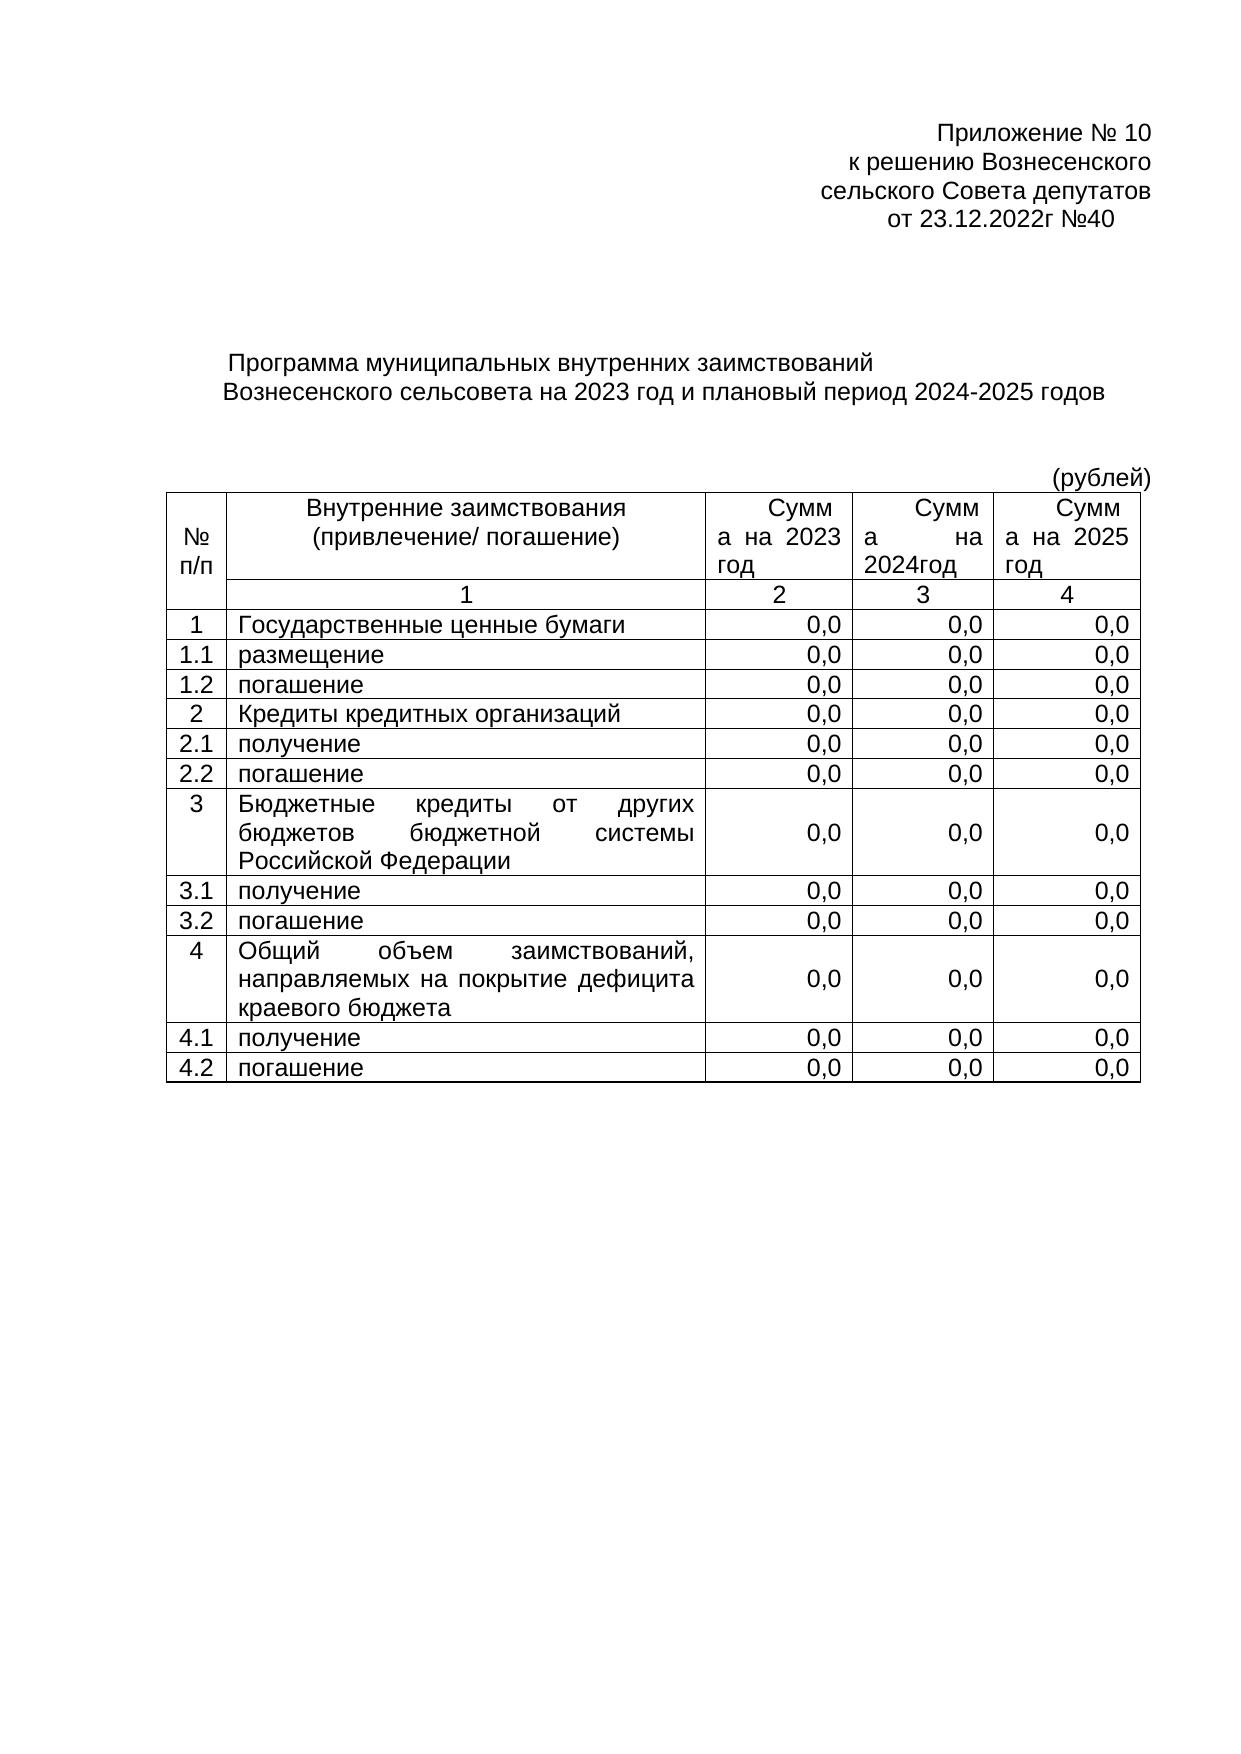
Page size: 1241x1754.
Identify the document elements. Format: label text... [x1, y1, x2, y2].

text (рублей) [177, 463, 1152, 492]
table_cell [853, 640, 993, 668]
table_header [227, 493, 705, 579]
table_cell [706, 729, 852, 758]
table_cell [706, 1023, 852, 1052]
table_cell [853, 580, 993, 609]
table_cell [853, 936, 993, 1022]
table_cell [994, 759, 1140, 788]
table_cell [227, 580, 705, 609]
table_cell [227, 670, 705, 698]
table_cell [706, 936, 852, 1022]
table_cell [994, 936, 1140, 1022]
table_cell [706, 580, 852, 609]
text сельского Совета депутатов [177, 176, 1152, 204]
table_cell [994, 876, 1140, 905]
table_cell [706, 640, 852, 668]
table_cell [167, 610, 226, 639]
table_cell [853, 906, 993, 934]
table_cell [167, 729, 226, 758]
text Приложение № 10 [177, 118, 1152, 147]
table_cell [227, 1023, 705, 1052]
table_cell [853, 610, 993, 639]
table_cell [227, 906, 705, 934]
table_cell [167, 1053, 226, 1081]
text к решению Вознесенского [177, 147, 1152, 176]
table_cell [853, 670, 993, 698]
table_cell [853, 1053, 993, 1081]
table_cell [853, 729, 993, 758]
text Вознесенского сельсовета на 2023 год и плановый период 2024-2025 годов [177, 377, 1152, 406]
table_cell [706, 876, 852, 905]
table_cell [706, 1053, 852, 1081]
subtitle Программа муниципальных внутренних заимствований [177, 348, 1152, 377]
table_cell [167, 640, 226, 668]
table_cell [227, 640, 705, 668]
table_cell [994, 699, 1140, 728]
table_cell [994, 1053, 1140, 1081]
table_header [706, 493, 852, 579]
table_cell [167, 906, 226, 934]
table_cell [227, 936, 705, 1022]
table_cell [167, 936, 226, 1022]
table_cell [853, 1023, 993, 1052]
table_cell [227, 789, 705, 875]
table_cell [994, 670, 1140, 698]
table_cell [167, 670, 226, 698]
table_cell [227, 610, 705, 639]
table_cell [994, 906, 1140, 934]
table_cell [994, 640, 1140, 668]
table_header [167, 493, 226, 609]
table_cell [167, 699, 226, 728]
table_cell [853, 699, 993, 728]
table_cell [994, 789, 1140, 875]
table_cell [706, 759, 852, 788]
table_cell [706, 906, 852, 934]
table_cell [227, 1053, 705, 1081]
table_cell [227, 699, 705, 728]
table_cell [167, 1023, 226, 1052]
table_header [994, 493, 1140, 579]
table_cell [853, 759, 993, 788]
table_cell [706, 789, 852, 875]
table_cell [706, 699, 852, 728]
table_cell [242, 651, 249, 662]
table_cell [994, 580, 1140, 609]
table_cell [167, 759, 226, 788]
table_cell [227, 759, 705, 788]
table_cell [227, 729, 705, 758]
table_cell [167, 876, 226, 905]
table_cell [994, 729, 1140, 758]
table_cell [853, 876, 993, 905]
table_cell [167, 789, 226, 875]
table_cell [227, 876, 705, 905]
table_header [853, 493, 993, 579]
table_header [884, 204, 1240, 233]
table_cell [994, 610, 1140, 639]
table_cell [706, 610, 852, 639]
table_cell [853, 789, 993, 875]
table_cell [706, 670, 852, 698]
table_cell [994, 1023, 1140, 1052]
